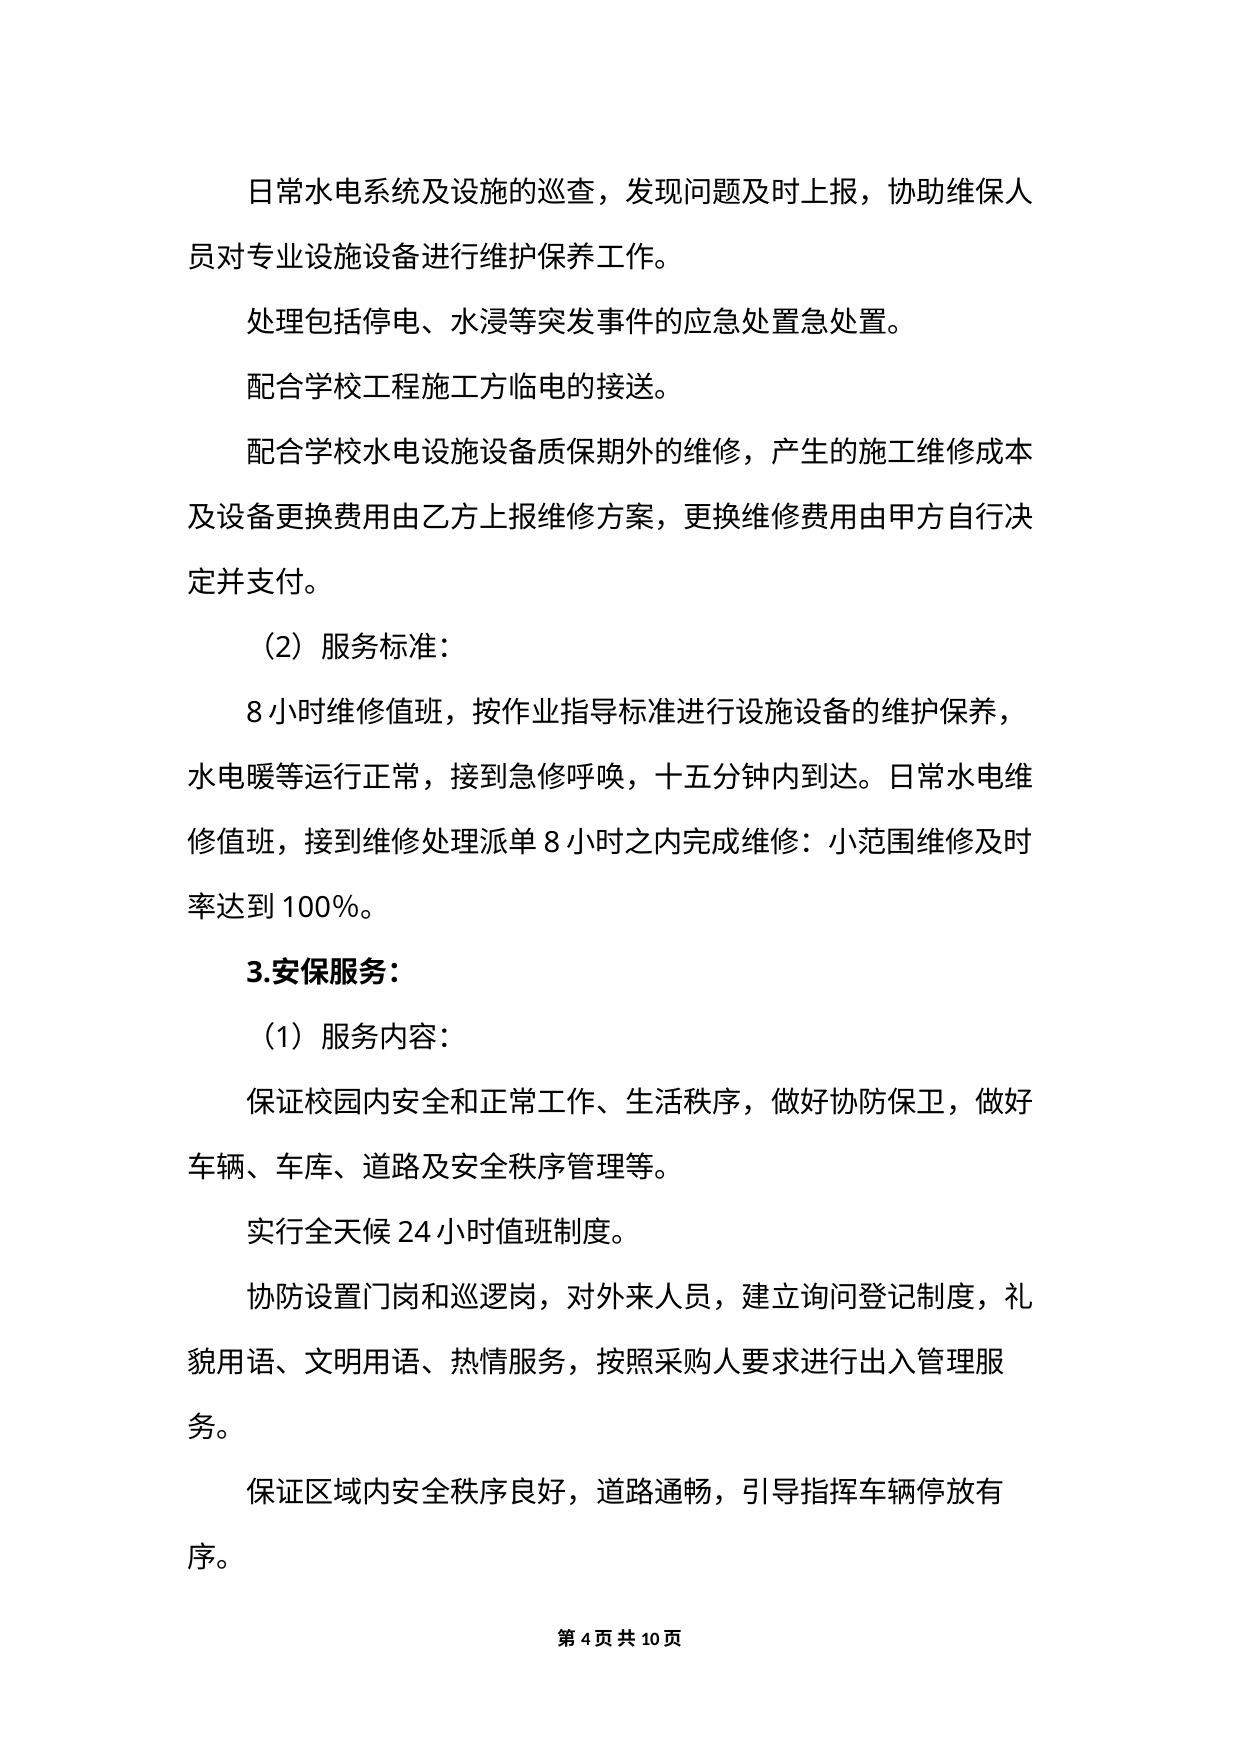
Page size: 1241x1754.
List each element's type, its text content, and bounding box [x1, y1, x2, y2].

text 实行全天候24小时值班制度。 [187, 1197, 1053, 1262]
text （2）服务标准： [187, 612, 1053, 677]
text （1）服务内容： [187, 1002, 1053, 1067]
text 保证区域内安全秩序良好，道路通畅，引导指挥车辆停放有序。 [187, 1457, 1053, 1587]
text 保证校园内安全和正常工作、生活秩序，做好协防保卫，做好车辆、车库、道路及安全秩序管理等。 [187, 1067, 1053, 1197]
text 3.安保服务： [187, 937, 1053, 1002]
text 配合学校水电设施设备质保期外的维修，产生的施工维修成本及设备更换费用由乙方上报维修方案，更换维修费用由甲方自行决定并支付。 [187, 417, 1053, 612]
text 处理包括停电、水浸等突发事件的应急处置急处置。 [187, 287, 1053, 352]
text 日常水电系统及设施的巡查，发现问题及时上报，协助维保人员对专业设施设备进行维护保养工作。 [187, 157, 1053, 287]
text 配合学校工程施工方临电的接送。 [187, 352, 1053, 417]
text 8小时维修值班，按作业指导标准进行设施设备的维护保养，水电暖等运行正常，接到急修呼唤，十五分钟内到达。日常水电维修值班，接到维修处理派单8小时之内完成维修：小范围维修及时率达到100％。 [187, 677, 1053, 937]
text 协防设置门岗和巡逻岗，对外来人员，建立询问登记制度，礼貌用语、文明用语、热情服务，按照采购人要求进行出入管理服务。 [187, 1262, 1053, 1457]
